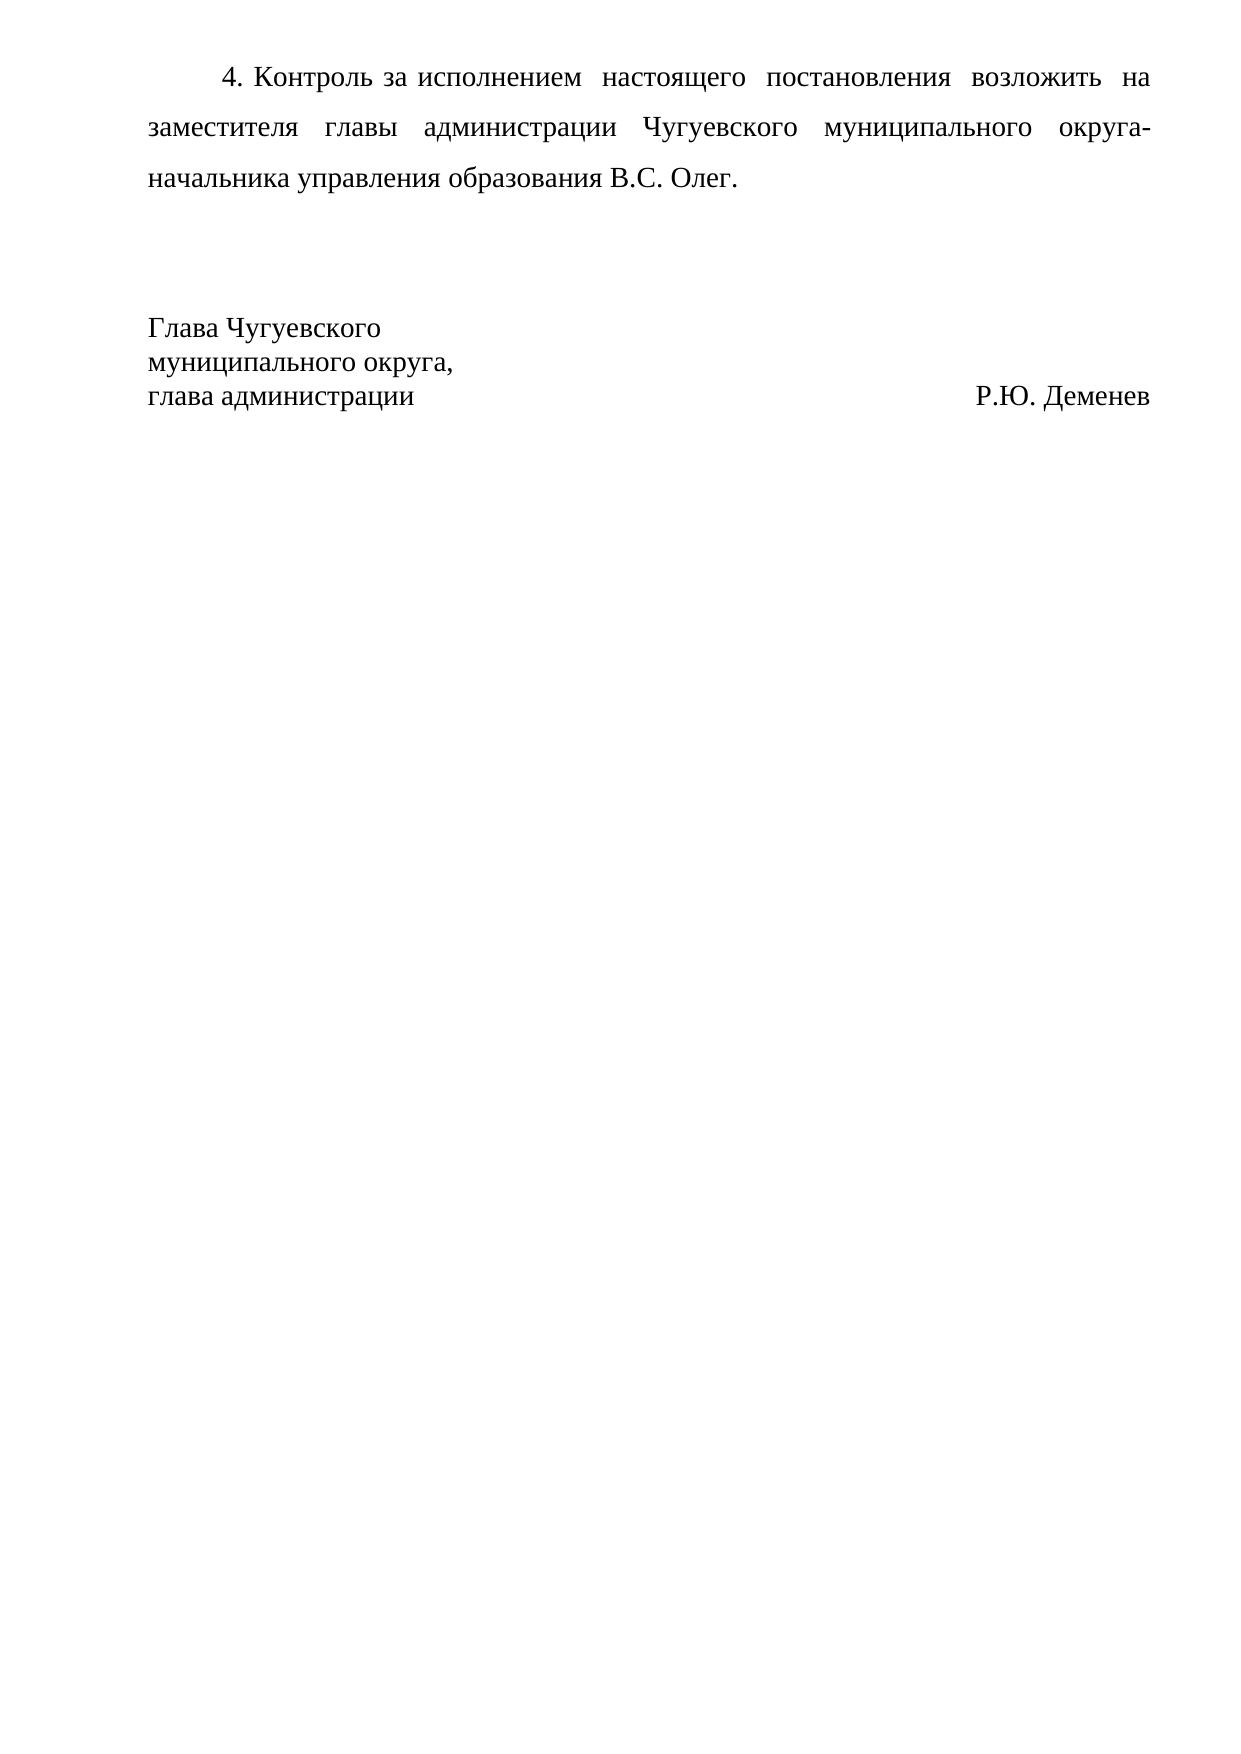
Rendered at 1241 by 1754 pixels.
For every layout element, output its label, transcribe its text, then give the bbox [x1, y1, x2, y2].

text муниципального округа, [148, 344, 1152, 378]
text глава администрации Р.Ю. Деменев [148, 378, 1152, 411]
text 4. Контроль за исполнением настоящего постановления возложить на заместителя главы администрации Чугуевского муниципального округа- начальника управления образования В.С. Олег. [148, 59, 1152, 193]
text Глава Чугуевского [148, 311, 1152, 344]
